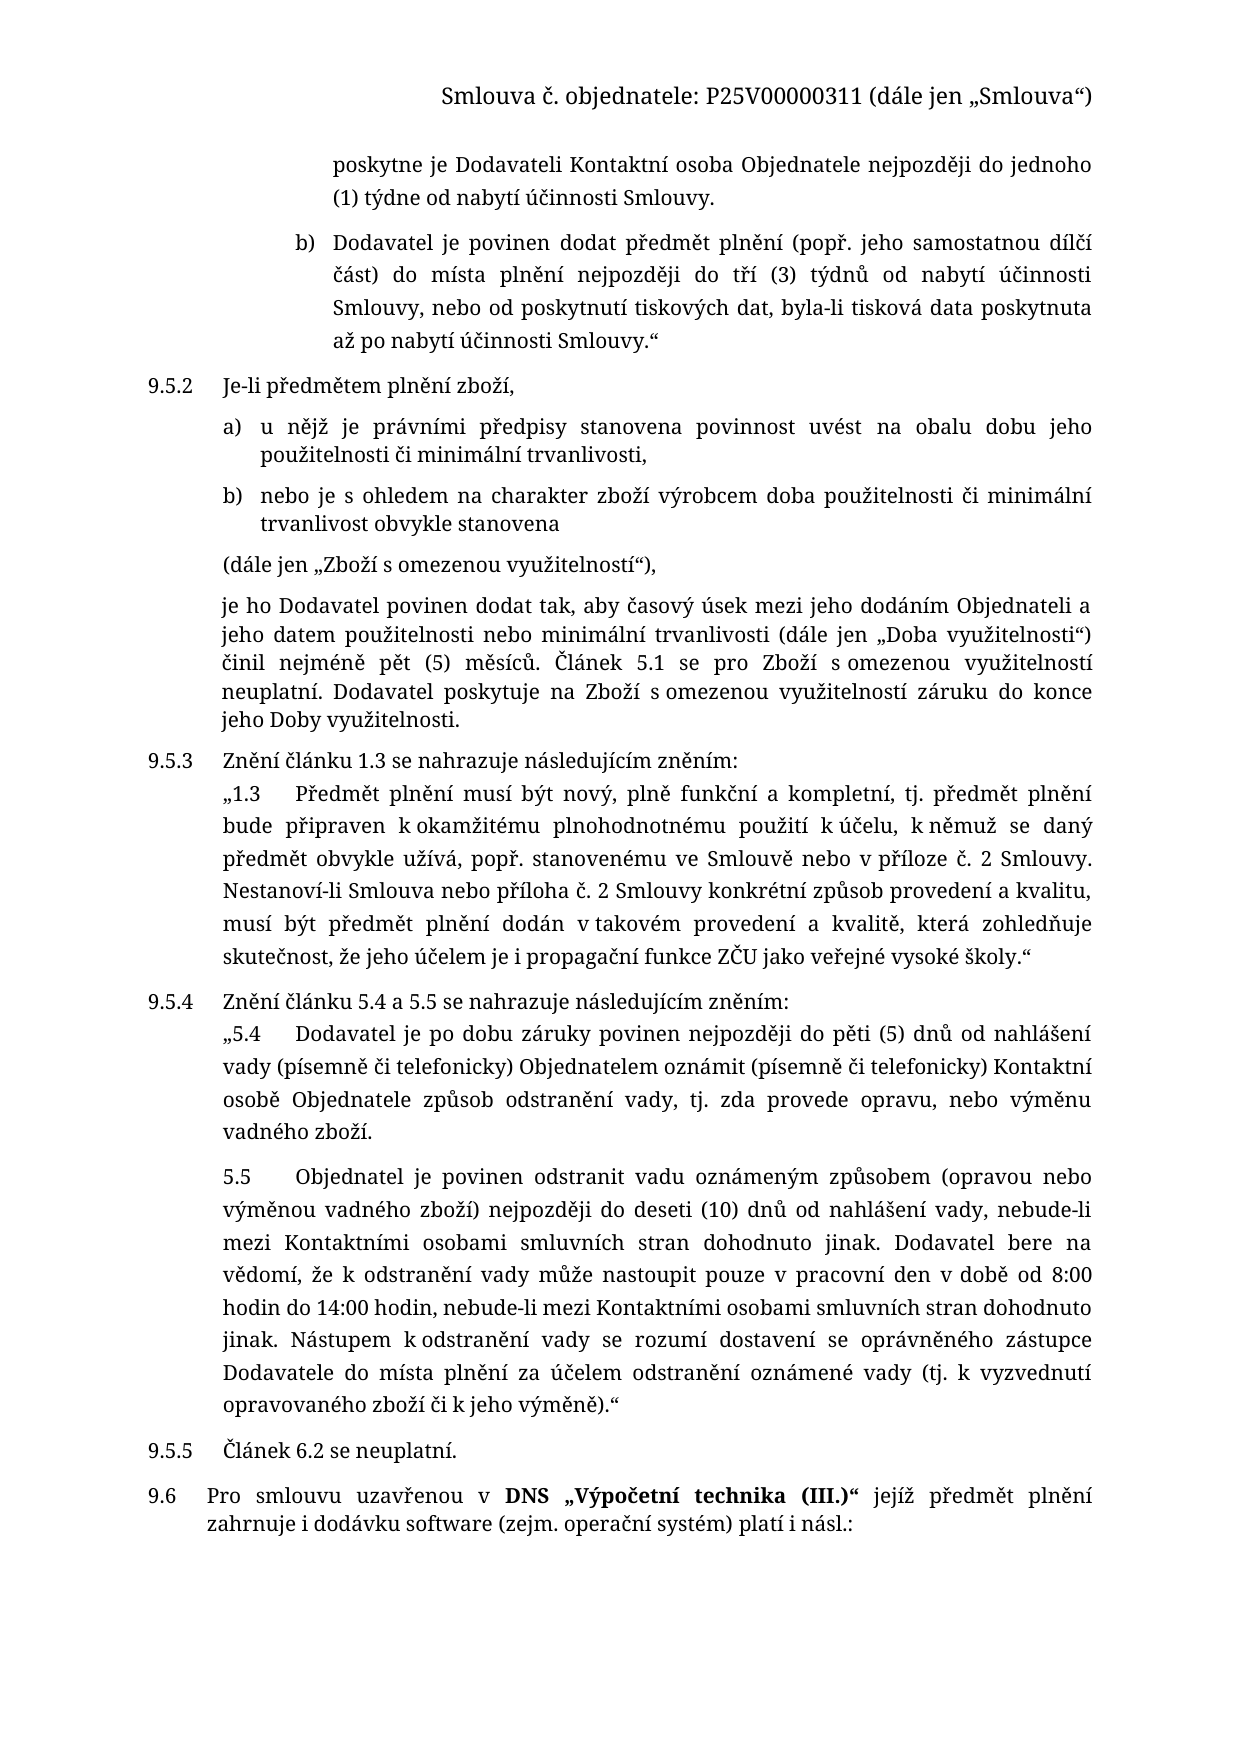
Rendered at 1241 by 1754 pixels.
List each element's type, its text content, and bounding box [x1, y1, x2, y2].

list 5.5 Objednatel je povinen odstranit vadu oznámeným způsobem (opravou nebo výměnou vadného zboží) nejpozději do deseti (10) dnů od nahlášení vady, nebude-li mezi Kontaktními osobami smluvních stran dohodnuto jinak. Dodavatel bere na vědomí, že k odstranění vady může nastoupit pouze v pracovní den v době od 8:00 hodin do 14:00 hodin, nebude-li mezi Kontaktními osobami smluvních stran dohodnuto jinak. Nástupem k odstranění vady se rozumí dostavení se oprávněného zástupce Dodavatele do místa plnění za účelem odstranění oznámené vady (tj. k vyzvednutí opravovaného zboží či k jeho výměně).“ [223, 1162, 1093, 1419]
list Článek 6.2 se neuplatní. [148, 1436, 1093, 1464]
list Dodavatel je povinen dodat předmět plnění (popř. jeho samostatnou dílčí část) do místa plnění nejpozději do tří (3) týdnů od nabytí účinnosti Smlouvy, nebo od poskytnutí tiskových dat, byla-li tisková data poskytnuta až po nabytí účinnosti Smlouvy.“ [295, 228, 1093, 354]
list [295, 150, 1093, 211]
list Znění článku 5.4 a 5.5 se nahrazuje následujícím zněním: [148, 987, 1093, 1015]
list Je-li předmětem plnění zboží, [148, 371, 1093, 399]
list Pro smlouvu uzavřenou v DNS „Výpočetní technika (III.)“ jejíž předmět plnění zahrnuje i dodávku software (zejm. operační systém) platí i násl.: [148, 1481, 1093, 1538]
text je ho Dodavatel povinen dodat tak, aby časový úsek mezi jeho dodáním Objednateli a jeho datem použitelnosti nebo minimální trvanlivosti (dále jen „Doba využitelnosti“) činil nejméně pět (5) měsíců. Článek 5.1 se pro Zboží s omezenou využitelností neuplatní. Dodavatel poskytuje na Zboží s omezenou využitelností záruku do konce jeho Doby využitelnosti. [221, 591, 1093, 734]
list u nějž je právními předpisy stanovena povinnost uvést na obalu dobu jeho použitelnosti či minimální trvanlivosti, [223, 412, 1093, 469]
list nebo je s ohledem na charakter zboží výrobcem doba použitelnosti či minimální trvanlivost obvykle stanovena [223, 481, 1093, 538]
list „5.4 Dodavatel je po dobu záruky povinen nejpozději do pěti (5) dnů od nahlášení vady (písemně či telefonicky) Objednatelem oznámit (písemně či telefonicky) Kontaktní osobě Objednatele způsob odstranění vady, tj. zda provede opravu, nebo výměnu vadného zboží. [223, 1019, 1093, 1146]
text (dále jen „Zboží s omezenou využitelností“), [223, 551, 1093, 579]
list Znění článku 1.3 se nahrazuje následujícím zněním: [148, 746, 1093, 774]
list „1.3 Předmět plnění musí být nový, plně funkční a kompletní, tj. předmět plnění bude připraven k okamžitému plnohodnotnému použití k účelu, k němuž se daný předmět obvykle užívá, popř. stanovenému ve Smlouvě nebo v příloze č. 2 Smlouvy. Nestanoví-li Smlouva nebo příloha č. 2 Smlouvy konkrétní způsob provedení a kvalitu, musí být předmět plnění dodán v takovém provedení a kvalitě, která zohledňuje skutečnost, že jeho účelem je i propagační funkce ZČU jako veřejné vysoké školy.“ [223, 779, 1093, 970]
